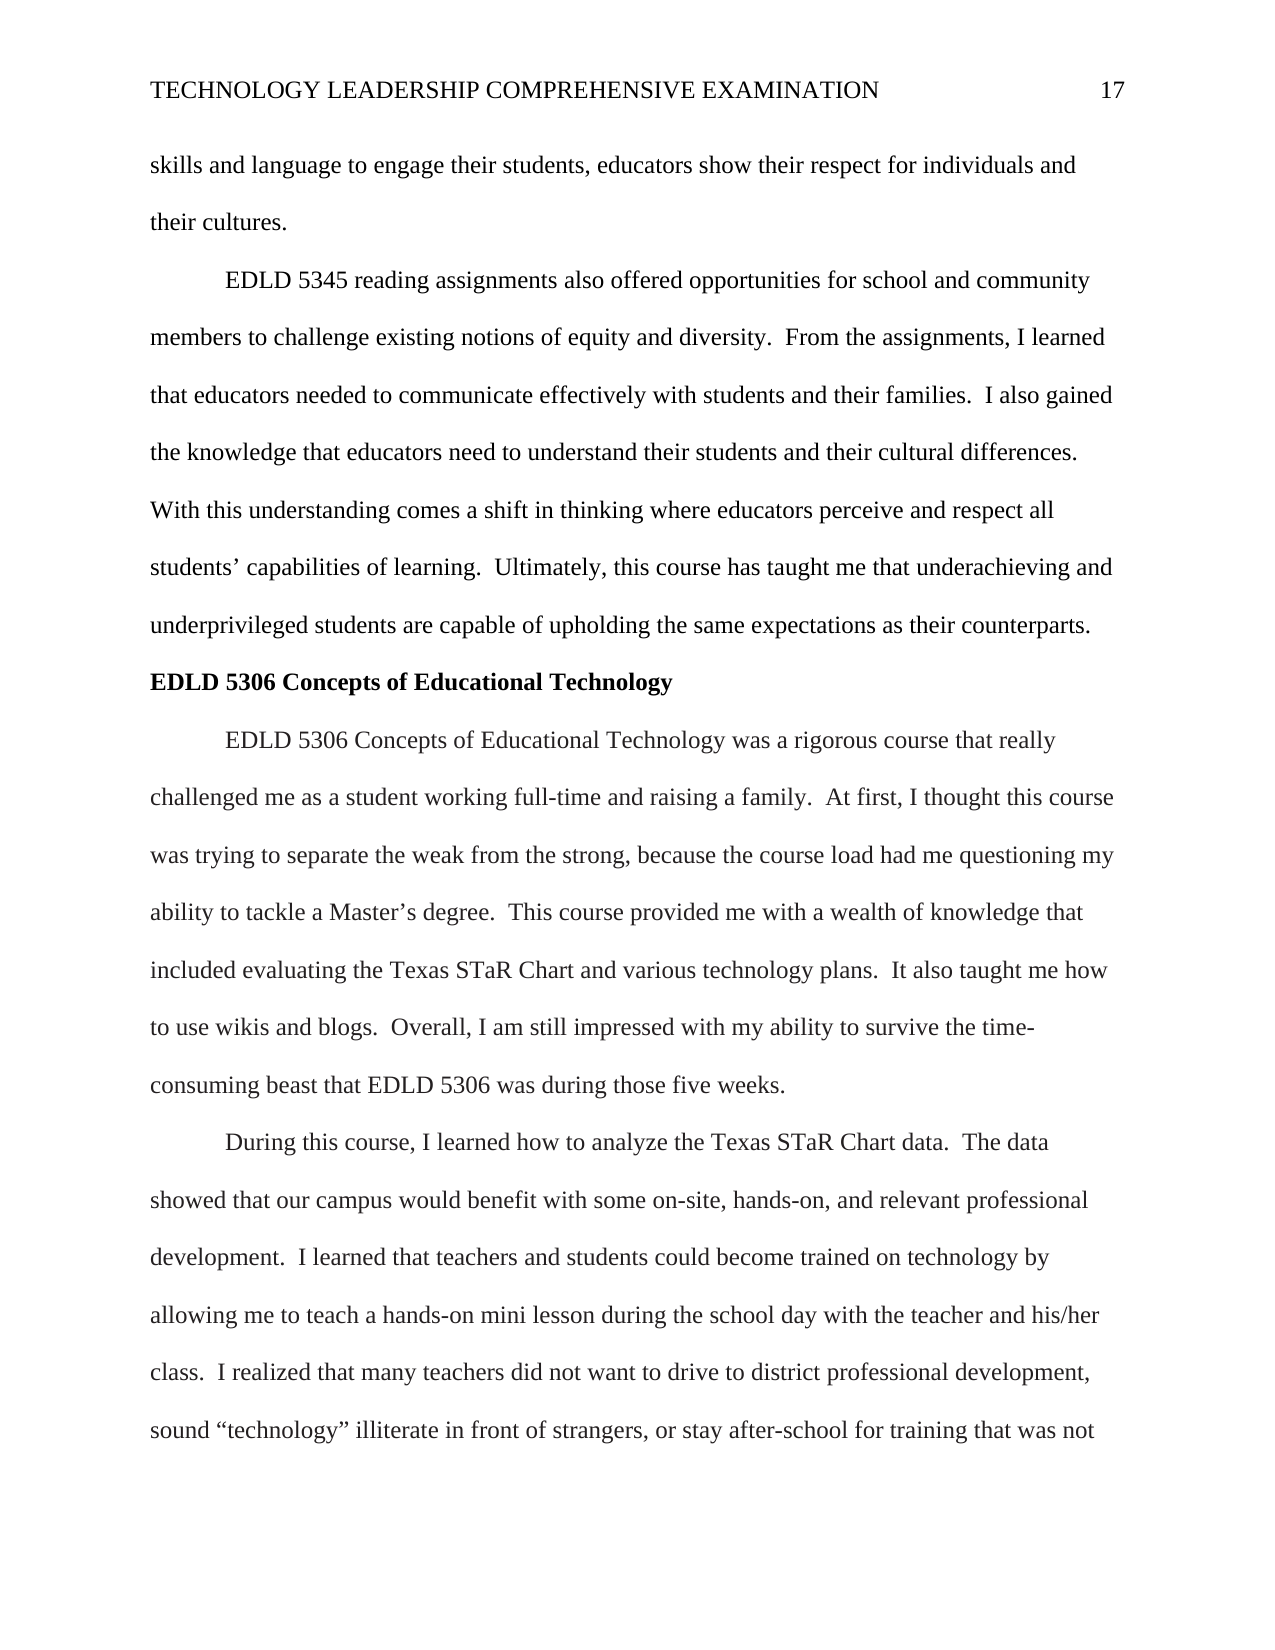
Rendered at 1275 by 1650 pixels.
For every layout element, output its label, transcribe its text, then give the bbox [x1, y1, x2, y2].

text EDLD 5306 Concepts of Educational Technology [150, 667, 1125, 696]
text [150, 150, 1125, 236]
text EDLD 5306 Concepts of Educational Technology was a rigorous course that really challenged me as a student working full-time and raising a family. At first, I thought this course was trying to separate the weak from the strong, because the course load had me questioning my ability to tackle a Master’s degree. This course provided me with a wealth of knowledge that included evaluating the Texas STaR Chart and various technology plans. It also taught me how to use wikis and blogs. Overall, I am still impressed with my ability to survive the time-consuming beast that EDLD 5306 was during those five weeks. [150, 725, 1125, 1099]
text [150, 1127, 1125, 1444]
text EDLD 5345 reading assignments also offered opportunities for school and community members to challenge existing notions of equity and diversity. From the assignments, I learned that educators needed to communicate effectively with students and their families. I also gained the knowledge that educators need to understand their students and their cultural differences. With this understanding comes a shift in thinking where educators perceive and respect all students’ capabilities of learning. Ultimately, this course has taught me that underachieving and underprivileged students are capable of upholding the same expectations as their counterparts. [150, 265, 1125, 639]
